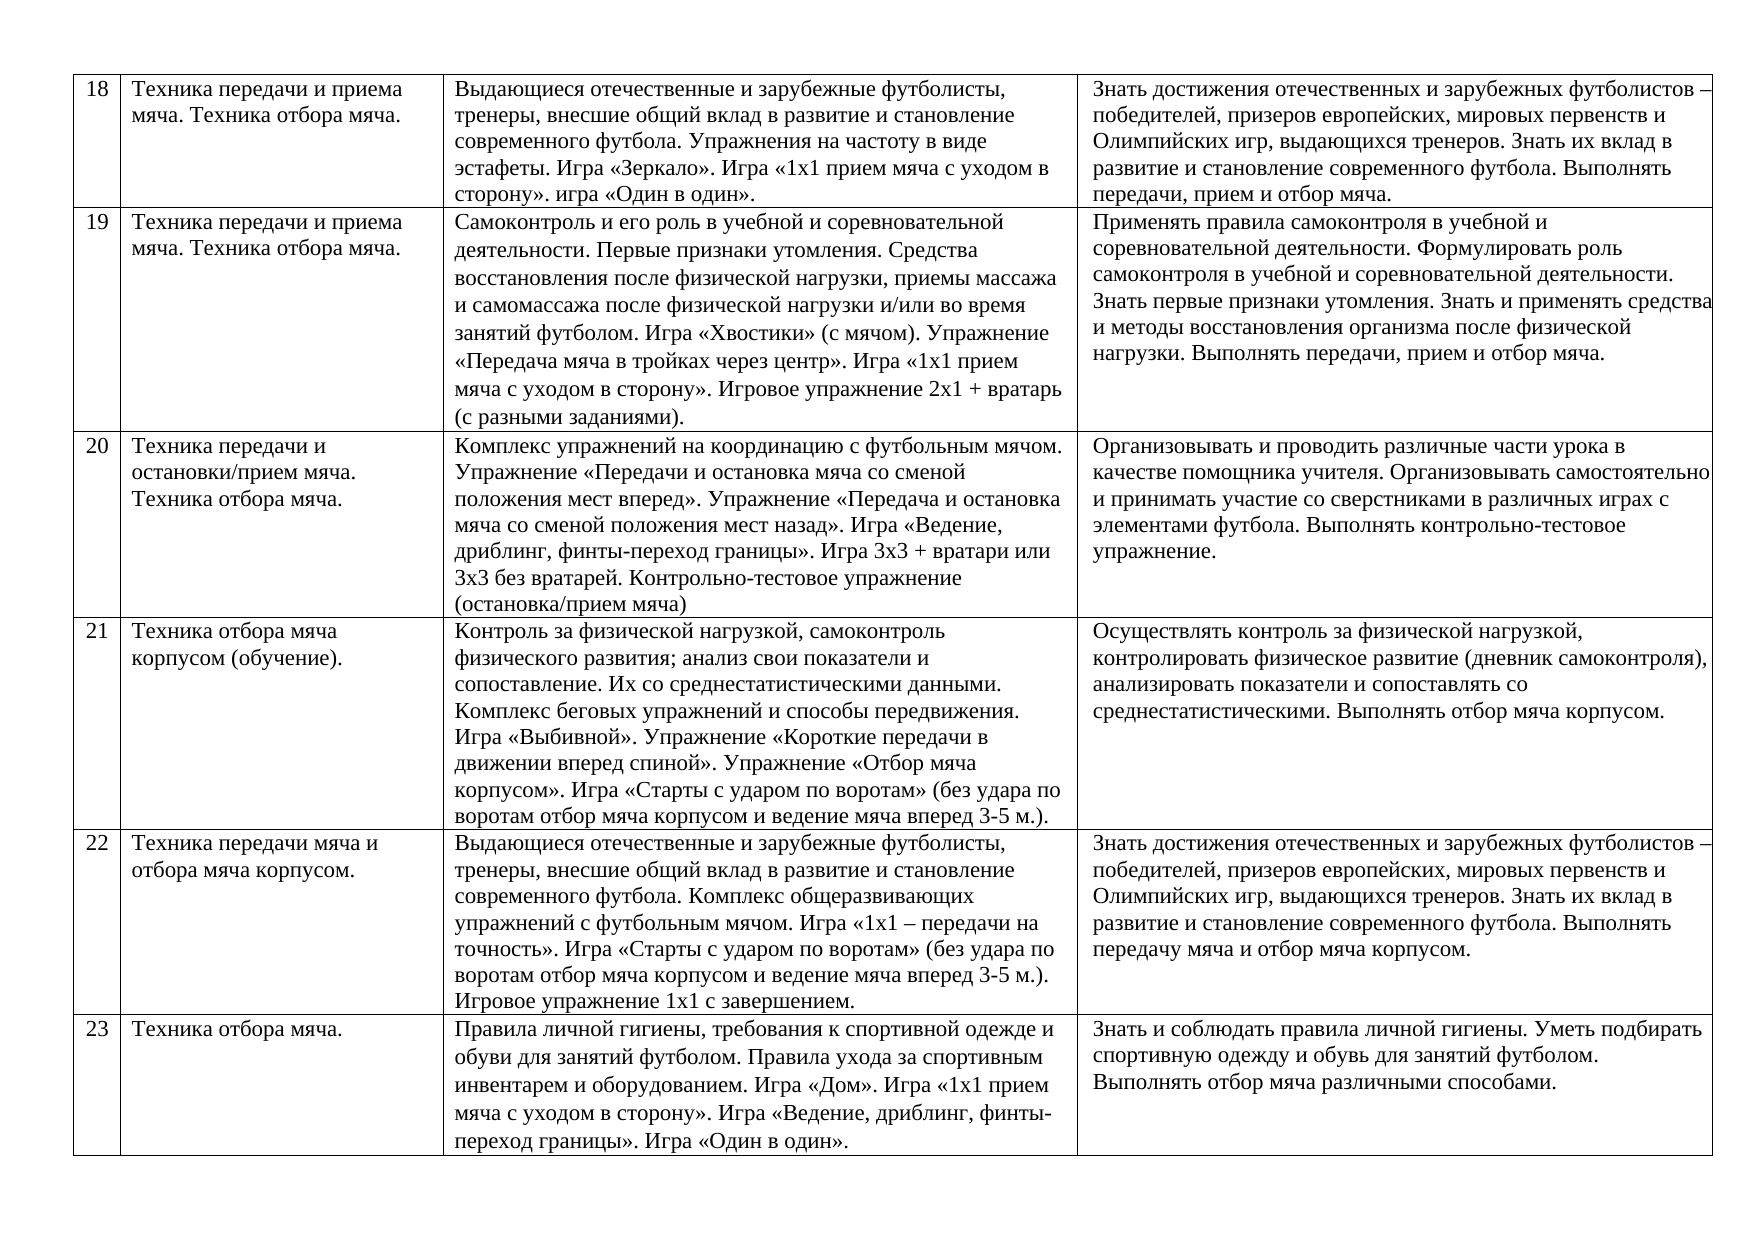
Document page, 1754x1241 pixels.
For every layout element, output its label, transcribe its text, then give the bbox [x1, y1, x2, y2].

table_cell Правила личной гигиены, требования к спортивной одежде и обуви для занятий футболом. Правила ухода за спортивным инвентарем и оборудованием. Игра «Дом». Игра «1х1 прием мяча с уходом в сторону». Игра «Ведение, дриблинг, финты-переход границы». Игра «Один в один». [444, 1015, 1077, 1154]
table_cell Применять правила самоконтроля в учебной и соревновательной деятельности. Формулировать роль самоконтроля в учебной и соревновательной деятельности. Знать первые признаки утомления. Знать и применять средства и методы восстановления организма после физической нагрузки. Выполнять передачи, прием и отбор мяча. [1078, 208, 1712, 431]
table_cell 23 [74, 1015, 120, 1154]
table_cell 18 [74, 75, 120, 207]
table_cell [121, 1015, 443, 1154]
table_cell Знать и соблюдать правила личной гигиены. Уметь подбирать спортивную одежду и обувь для занятий футболом. Выполнять отбор мяча различными способами. [1078, 1015, 1712, 1154]
table_cell Техника передачи мяча и отбора мяча корпусом. [121, 830, 443, 1014]
table_cell Организовывать и проводить различные части урока в качестве помощника учителя. Организовывать самостоятельно и принимать участие со сверстниками в различных играх с элементами футбола. Выполнять контрольно-тестовое упражнение. [1078, 432, 1712, 617]
table_cell Самоконтроль и его роль в учебной и соревновательной деятельности. Первые признаки утомления. Средства восстановления после физической нагрузки, приемы массажа и самомассажа после физической нагрузки и/или во время занятий футболом. Игра «Хвостики» (с мячом). Упражнение «Передача мяча в тройках через центр». Игра «1х1 прием мяча с уходом в сторону». Игровое упражнение 2х1 + вратарь (с разными заданиями). [444, 208, 1077, 431]
table_cell 19 [74, 208, 120, 431]
table_cell Осуществлять контроль за физической нагрузкой, контролировать физическое развитие (дневник самоконтроля), анализировать показатели и сопоставлять со среднестатистическими. Выполнять отбор мяча корпусом. [1078, 618, 1712, 828]
table_cell Знать достижения отечественных и зарубежных футболистов –победителей, призеров европейских, мировых первенств и Олимпийских игр, выдающихся тренеров. Знать их вклад в развитие и становление современного футбола. Выполнять передачу мяча и отбор мяча корпусом. [1078, 830, 1712, 1014]
table_cell 22 [74, 830, 120, 1014]
table_cell Комплекс упражнений на координацию с футбольным мячом. Упражнение «Передачи и остановка мяча со сменой положения мест вперед». Упражнение «Передача и остановка мяча со сменой положения мест назад». Игра «Ведение, дриблинг, финты-переход границы». Игра 3х3 + вратари или 3х3 без вратарей. Контрольно-тестовое упражнение (остановка/прием мяча) [444, 432, 1077, 617]
table_cell 20 [74, 432, 120, 617]
table_cell Техника отбора мяча корпусом (обучение). [121, 618, 443, 828]
table_cell Выдающиеся отечественные и зарубежные футболисты, тренеры, внесшие общий вклад в развитие и становление современного футбола. Упражнения на частоту в виде эстафеты. Игра «Зеркало». Игра «1х1 прием мяча с уходом в сторону». игра «Один в один». [444, 75, 1077, 207]
table_cell 21 [74, 618, 120, 828]
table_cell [121, 75, 443, 207]
table_cell Техника передачи и остановки/прием мяча. Техника отбора мяча. [121, 432, 443, 617]
table_cell Выдающиеся отечественные и зарубежные футболисты, тренеры, внесшие общий вклад в развитие и становление современного футбола. Комплекс общеразвивающих упражнений с футбольным мячом. Игра «1х1 – передачи на точность». Игра «Старты с ударом по воротам» (без удара по воротам отбор мяча корпусом и ведение мяча вперед 3-5 м.). Игровое упражнение 1х1 с завершением. [444, 830, 1077, 1014]
table_cell Техника передачи и приема мяча. Техника отбора мяча. [121, 208, 443, 431]
table_cell Контроль за физической нагрузкой, самоконтроль физического развития; анализ свои показатели и сопоставление. Их со среднестатистическими данными. Комплекс беговых упражнений и способы передвижения. Игра «Выбивной». Упражнение «Короткие передачи в движении вперед спиной». Упражнение «Отбор мяча корпусом». Игра «Старты с ударом по воротам» (без удара по воротам отбор мяча корпусом и ведение мяча вперед 3-5 м.). [444, 618, 1077, 828]
table_cell Знать достижения отечественных и зарубежных футболистов –победителей, призеров европейских, мировых первенств и Олимпийских игр, выдающихся тренеров. Знать их вклад в развитие и становление современного футбола. Выполнять передачи, прием и отбор мяча. [1078, 75, 1712, 207]
